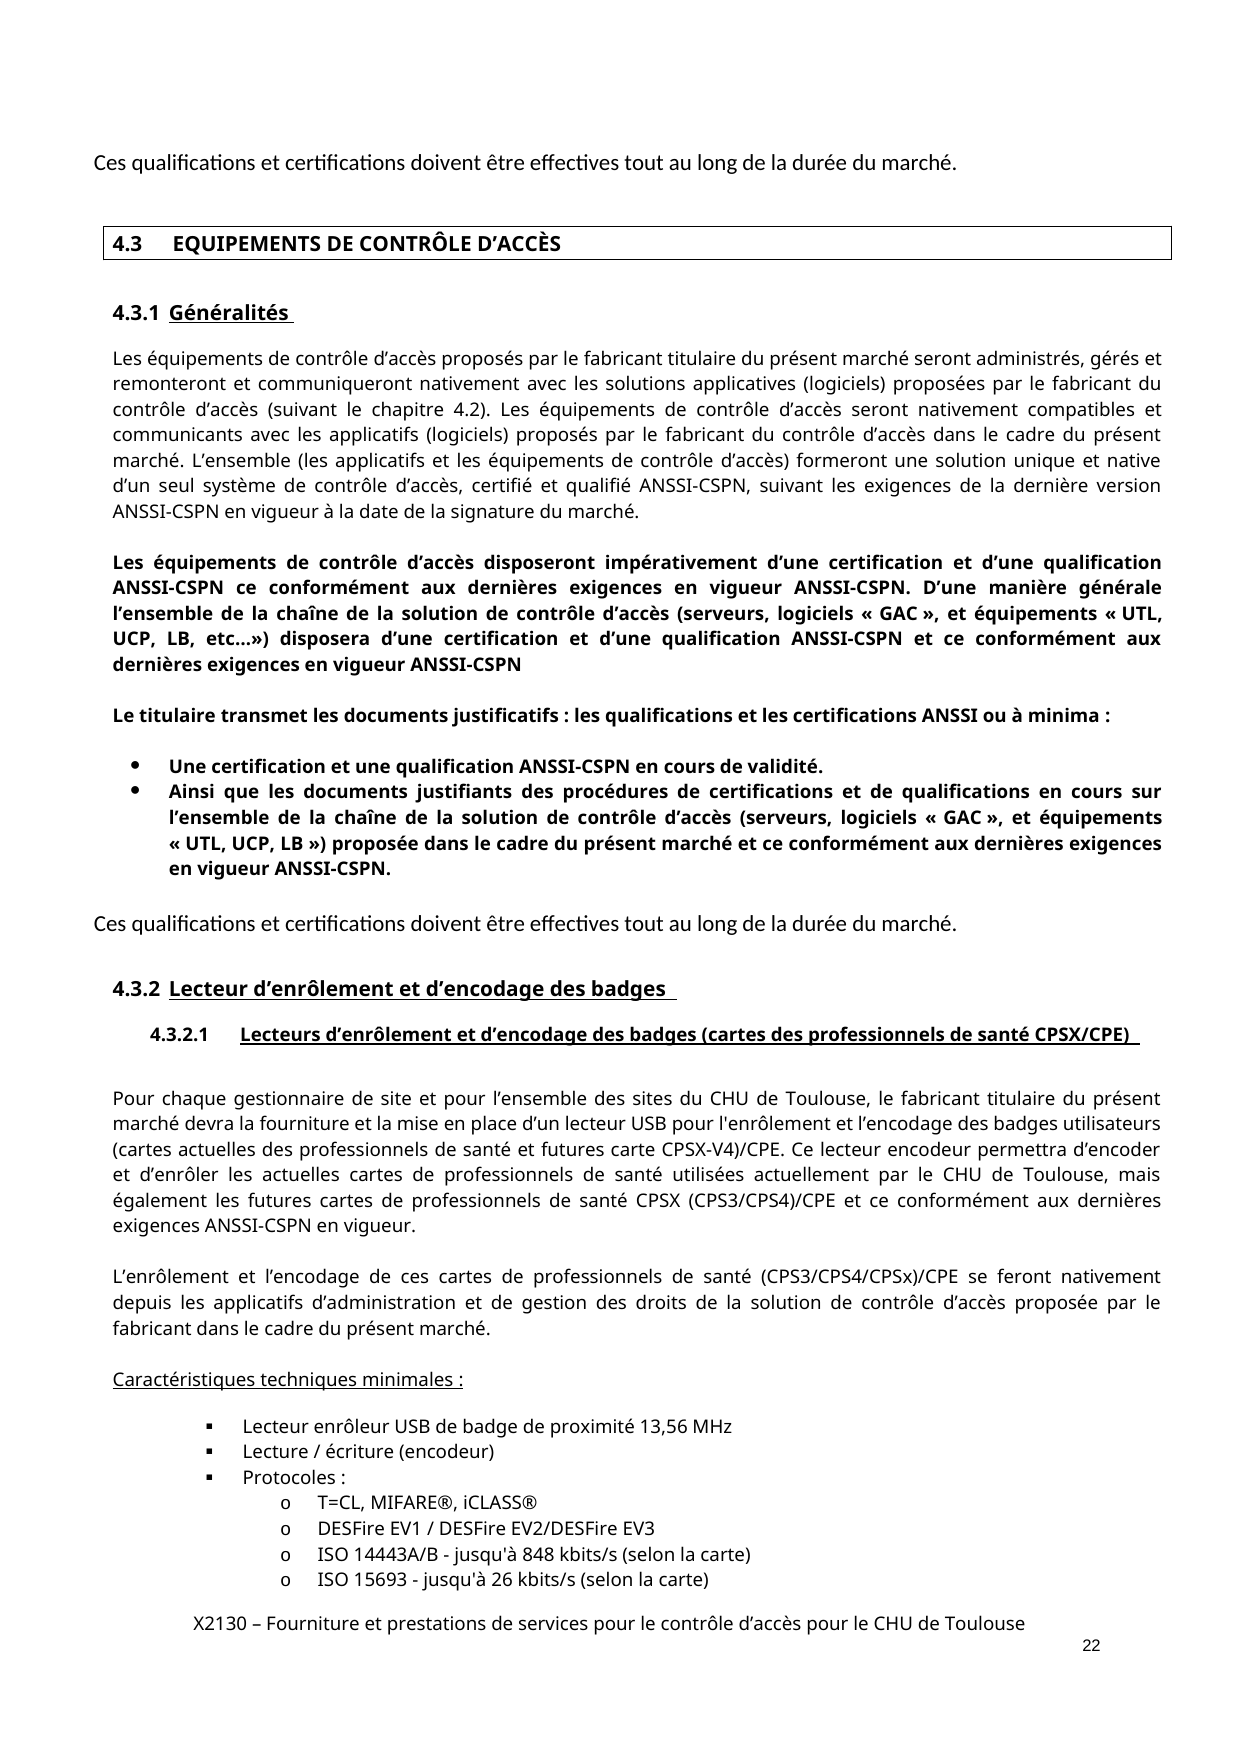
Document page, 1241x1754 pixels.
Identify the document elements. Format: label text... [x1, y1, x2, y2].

text L’enrôlement et l’encodage de ces cartes de professionnels de santé (CPS3/CPS4/CPSx)/CPE se feront nativement depuis les applicatifs d’administration et de gestion des droits de la solution de contrôle d’accès proposée par le fabricant dans le cadre du présent marché. [112, 1264, 1162, 1340]
text Les équipements de contrôle d’accès proposés par le fabricant titulaire du présent marché seront administrés, gérés et remonteront et communiqueront nativement avec les solutions applicatives (logiciels) proposées par le fabricant du contrôle d’accès (suivant le chapitre 4.2). Les équipements de contrôle d’accès seront nativement compatibles et communicants avec les applicatifs (logiciels) proposés par le fabricant du contrôle d’accès dans le cadre du présent marché. L’ensemble (les applicatifs et les équipements de contrôle d’accès) formeront une solution unique et native d’un seul système de contrôle d’accès, certifié et qualifié ANSSI-CSPN, suivant les exigences de la dernière version ANSSI-CSPN en vigueur à la date de la signature du marché. [112, 345, 1162, 524]
text Caractéristiques techniques minimales : [112, 1366, 1162, 1391]
subtitle Lecteurs d’enrôlement et d’encodage des badges (cartes des professionnels de santé CPSX/CPE) [150, 1022, 1162, 1047]
text Pour chaque gestionnaire de site et pour l’ensemble des sites du CHU de Toulouse, le fabricant titulaire du présent marché devra la fourniture et la mise en place d’un lecteur USB pour l'enrôlement et l’encodage des badges utilisateurs (cartes actuelles des professionnels de santé et futures carte CPSX-V4)/CPE. Ce lecteur encodeur permettra d’encoder et d’enrôler les actuelles cartes de professionnels de santé utilisées actuellement par le CHU de Toulouse, mais également les futures cartes de professionnels de santé CPSX (CPS3/CPS4)/CPE et ce conformément aux dernières exigences ANSSI-CSPN en vigueur. [112, 1085, 1162, 1238]
text Ces qualifications et certifications doivent être effectives tout au long de la durée du marché. [94, 148, 1162, 176]
list DESFire EV1 / DESFire EV2/DESFire EV3 [280, 1515, 1162, 1541]
text Les équipements de contrôle d’accès disposeront impérativement d’une certification et d’une qualification ANSSI-CSPN ce conformément aux dernières exigences en vigueur ANSSI-CSPN. D’une manière générale l’ensemble de la chaîne de la solution de contrôle d’accès (serveurs, logiciels « GAC », et équipements « UTL, UCP, LB, etc…») disposera d’une certification et d’une qualification ANSSI-CSPN et ce conformément aux dernières exigences en vigueur ANSSI-CSPN [112, 549, 1162, 677]
text Le titulaire transmet les documents justificatifs : les qualifications et les certifications ANSSI ou à minima : [112, 702, 1162, 728]
text Ces qualifications et certifications doivent être effectives tout au long de la durée du marché. [94, 909, 1162, 937]
list ISO 14443A/B - jusqu'à 848 kbits/s (selon la carte) [280, 1541, 1162, 1567]
list ISO 15693 - jusqu'à 26 kbits/s (selon la carte) [280, 1567, 1162, 1592]
subtitle Lecteur d’enrôlement et d’encodage des badges [112, 974, 1162, 1003]
list Protocoles : [205, 1464, 1162, 1489]
subtitle Généralités [112, 298, 1162, 326]
list Lecture / écriture (encodeur) [205, 1438, 1162, 1464]
list Lecteur enrôleur USB de badge de proximité 13,56 MHz [205, 1413, 1162, 1438]
subtitle Equipements de contrôle d’accès [104, 227, 1171, 259]
list T=CL, MIFARE®, iCLASS® [280, 1489, 1162, 1515]
list Une certification et une qualification ANSSI-CSPN en cours de validité. [131, 753, 1162, 779]
list Ainsi que les documents justifiants des procédures de certifications et de qualifications en cours sur l’ensemble de la chaîne de la solution de contrôle d’accès (serveurs, logiciels « GAC », et équipements « UTL, UCP, LB ») proposée dans le cadre du présent marché et ce conformément aux dernières exigences en vigueur ANSSI-CSPN. [131, 779, 1162, 881]
